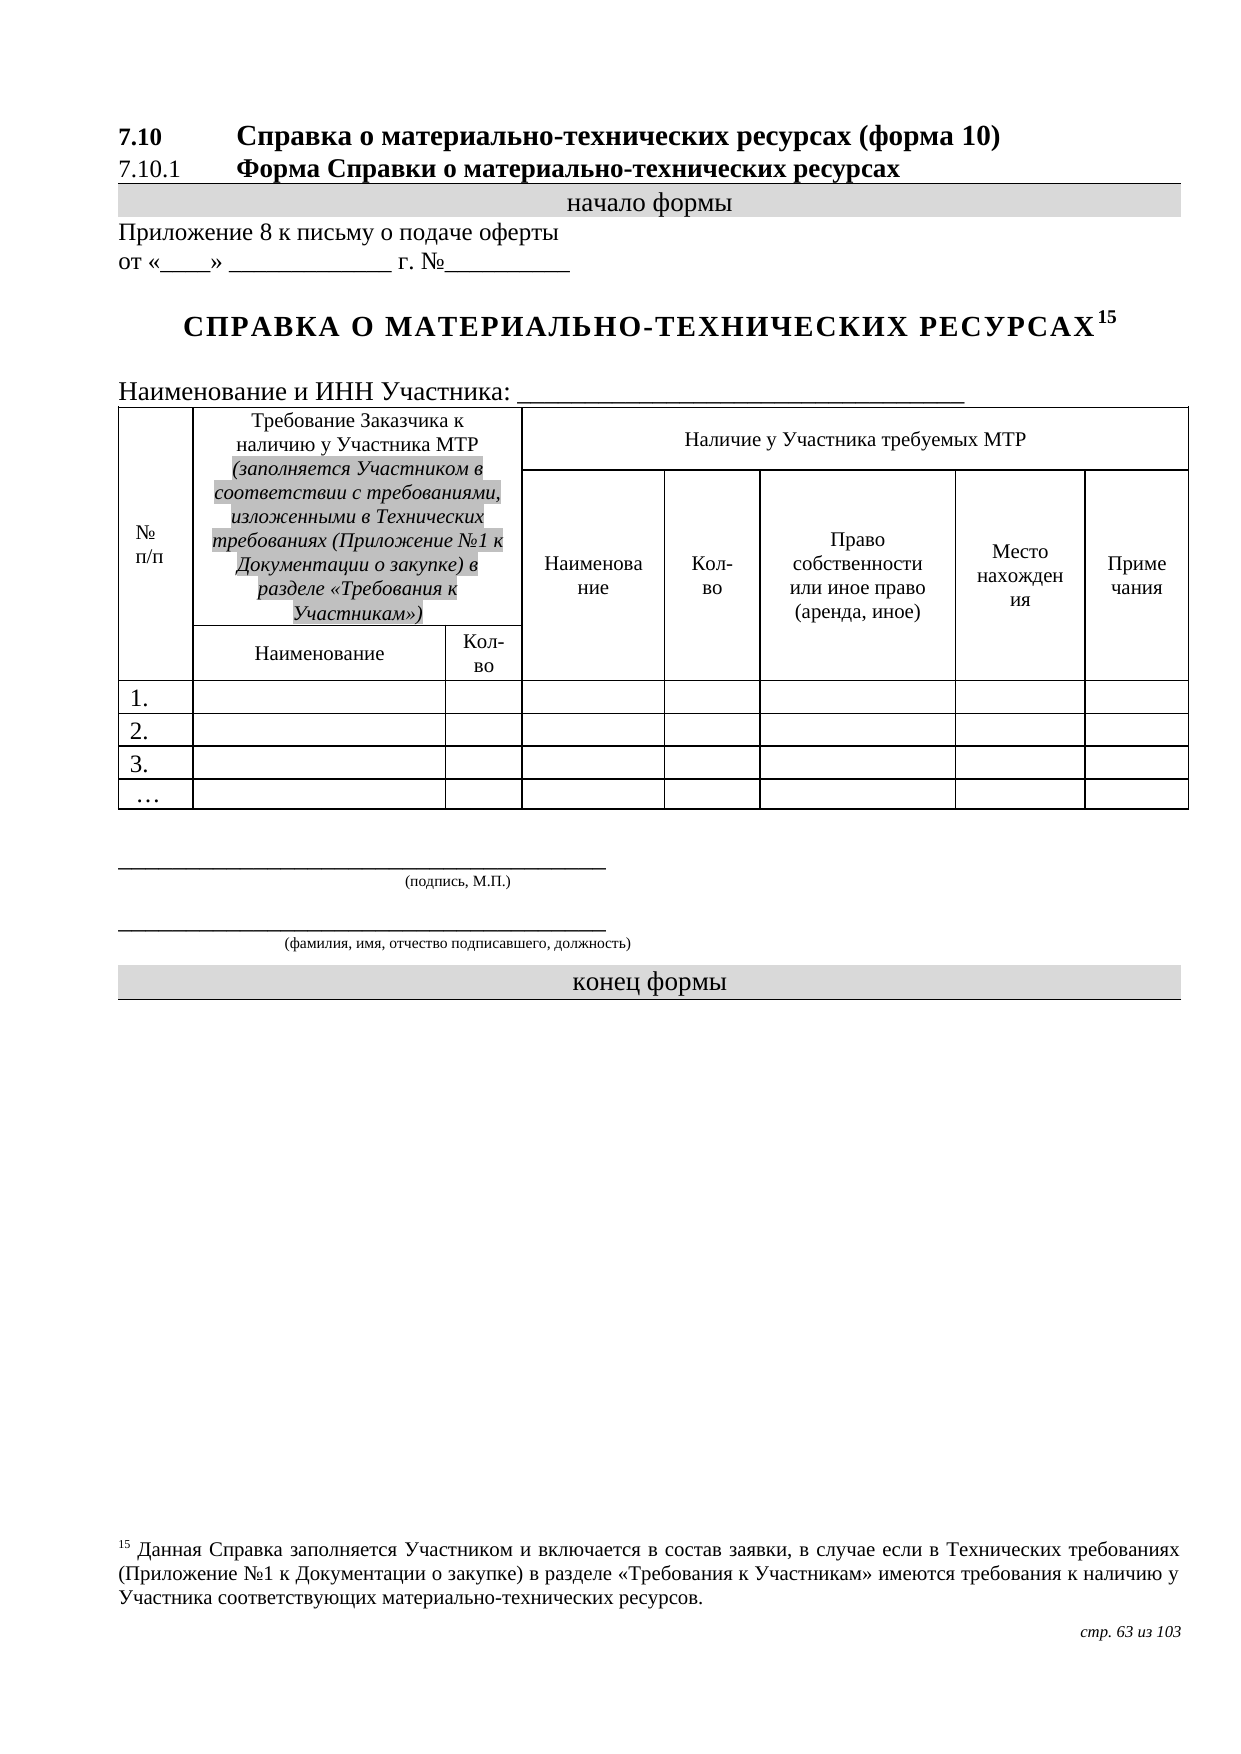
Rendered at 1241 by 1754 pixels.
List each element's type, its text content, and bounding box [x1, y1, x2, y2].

table_cell [956, 681, 1084, 712]
table_cell [665, 747, 759, 778]
text (подпись, М.П.) [118, 872, 797, 903]
text Справка о материально-технических ресурсах [118, 306, 1181, 344]
table_cell [194, 714, 445, 745]
table_header Наличие у Участника требуемых МТР [523, 408, 1188, 469]
text начало формы [118, 184, 1181, 217]
table_cell [665, 714, 759, 745]
table_cell [119, 747, 192, 778]
table_cell [665, 681, 759, 712]
table_cell [956, 747, 1084, 778]
table_header № п/п [119, 408, 192, 680]
table_header Требование Заказчика к наличию у Участника МТР (заполняется Участником в соответствии с требованиями, изложенными в Технических требованиях (Приложение №1 к Документации о закупке) в разделе «Требования к Участникам») [194, 408, 521, 624]
table_cell [119, 714, 192, 745]
table_cell Наименование [523, 471, 664, 680]
table_cell Место нахождения [956, 471, 1084, 680]
table_cell [761, 681, 955, 712]
table_cell [194, 681, 445, 712]
table_cell [1086, 681, 1188, 712]
table_cell Право собственности или иное право (аренда, иное) [761, 471, 955, 680]
table_cell Кол-во [665, 471, 759, 680]
table_cell Наименование [194, 626, 445, 680]
table_cell [956, 714, 1084, 745]
table_cell [119, 681, 192, 712]
table_cell [523, 780, 664, 808]
text ____________________________________ [118, 841, 1181, 872]
table_cell … [119, 780, 192, 808]
table_cell Примечания [1086, 471, 1188, 680]
table_cell [956, 780, 1084, 808]
text конец формы [118, 965, 1181, 999]
table_cell [761, 747, 955, 778]
table_cell Кол-во [446, 626, 521, 680]
table_cell [446, 747, 521, 778]
text Форма Справки о материально-технических ресурсах [118, 152, 1181, 183]
table_cell [446, 780, 521, 808]
text Приложение 8 к письму о подаче оферты от «____» _____________ г. №__________ [118, 217, 1181, 274]
table_cell [1086, 714, 1188, 745]
table_cell [523, 681, 664, 712]
subtitle Справка о материально-технических ресурсах (форма 10) [118, 118, 1181, 152]
table_cell [194, 747, 445, 778]
table_cell [1086, 780, 1188, 808]
table_cell [523, 747, 664, 778]
text Наименование и ИНН Участника: _________________________________ [118, 375, 1181, 406]
table_cell [446, 681, 521, 712]
table_cell [761, 780, 955, 808]
table_cell [761, 714, 955, 745]
text ____________________________________ [118, 903, 1181, 934]
table_cell [194, 780, 445, 808]
table_cell [446, 714, 521, 745]
table_cell [523, 714, 664, 745]
table_cell [1086, 747, 1188, 778]
text (фамилия, имя, отчество подписавшего, должность) [118, 934, 797, 965]
table_cell [665, 780, 759, 808]
